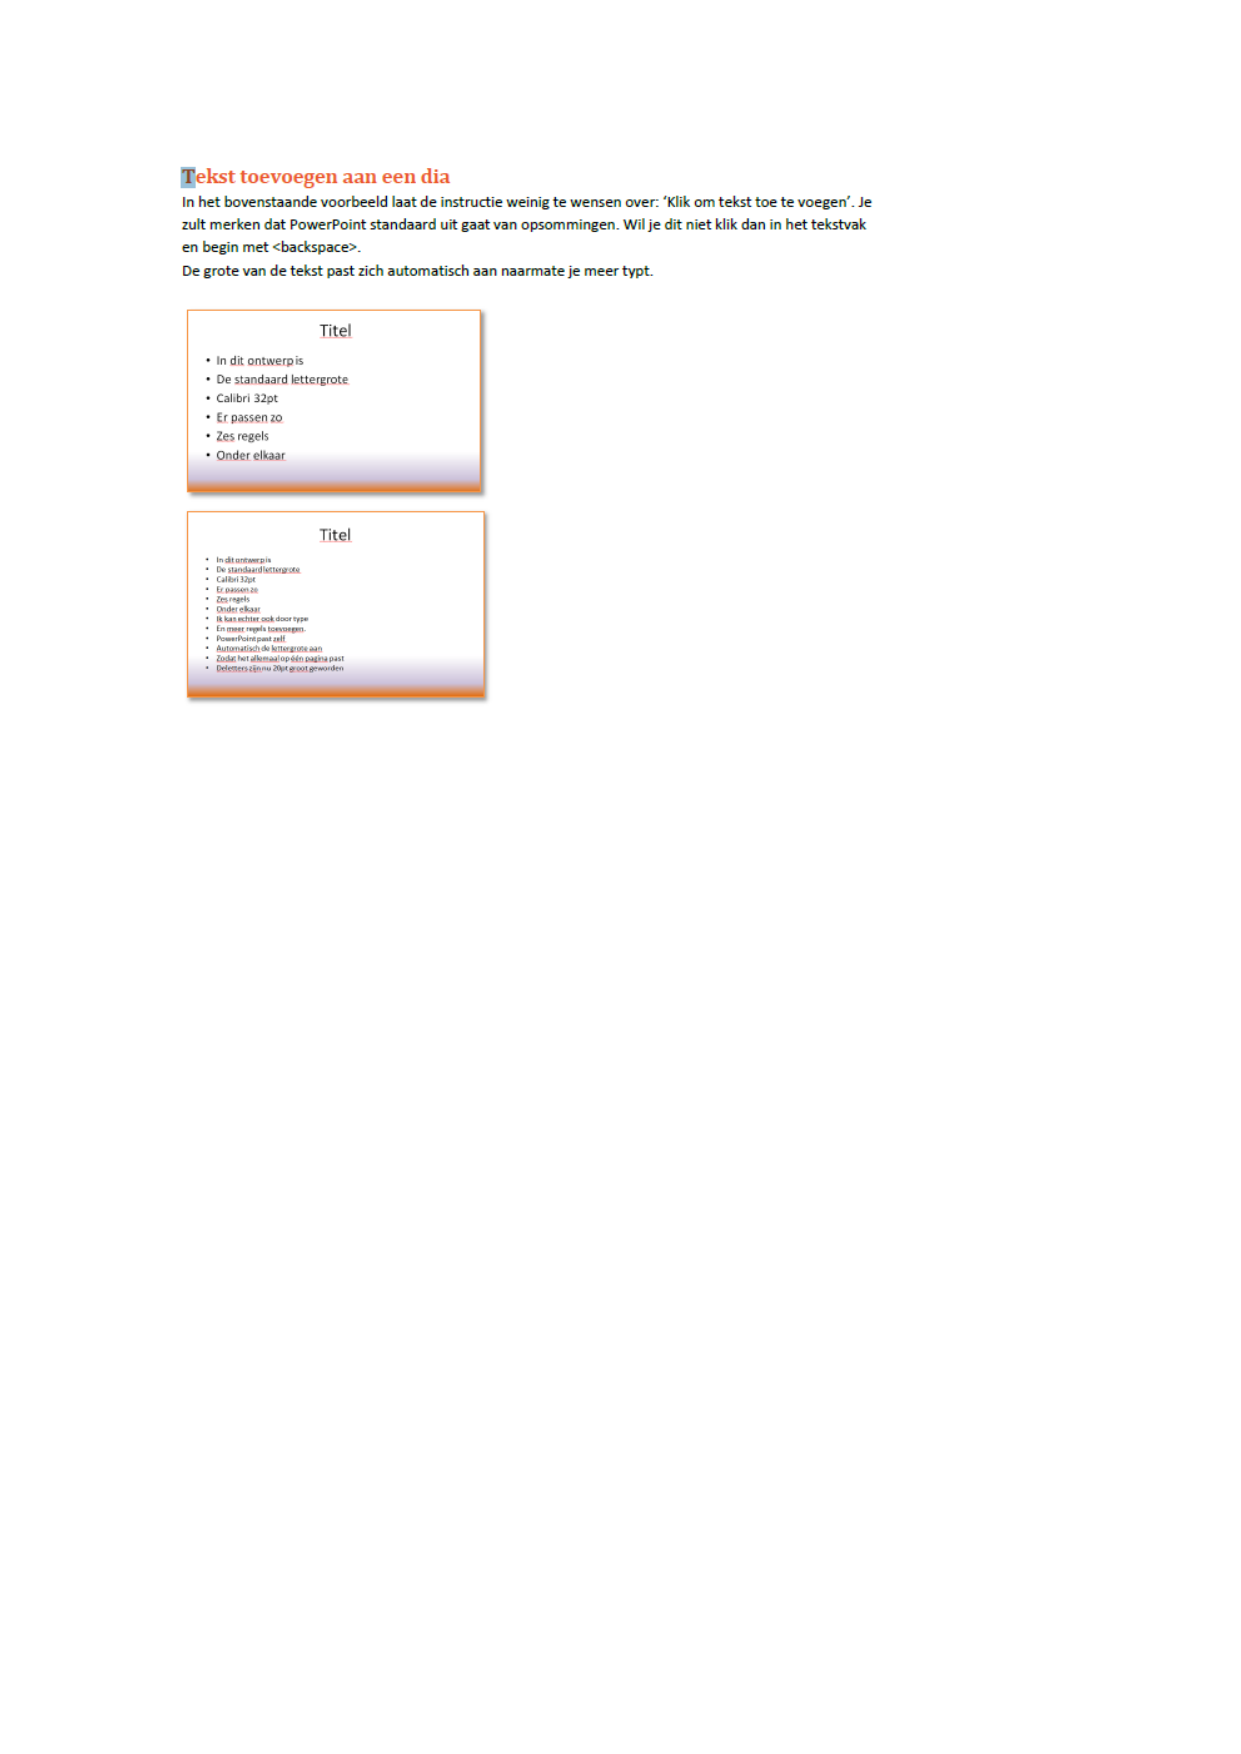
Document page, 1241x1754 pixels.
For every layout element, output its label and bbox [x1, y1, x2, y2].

picture [147, 147, 954, 938]
